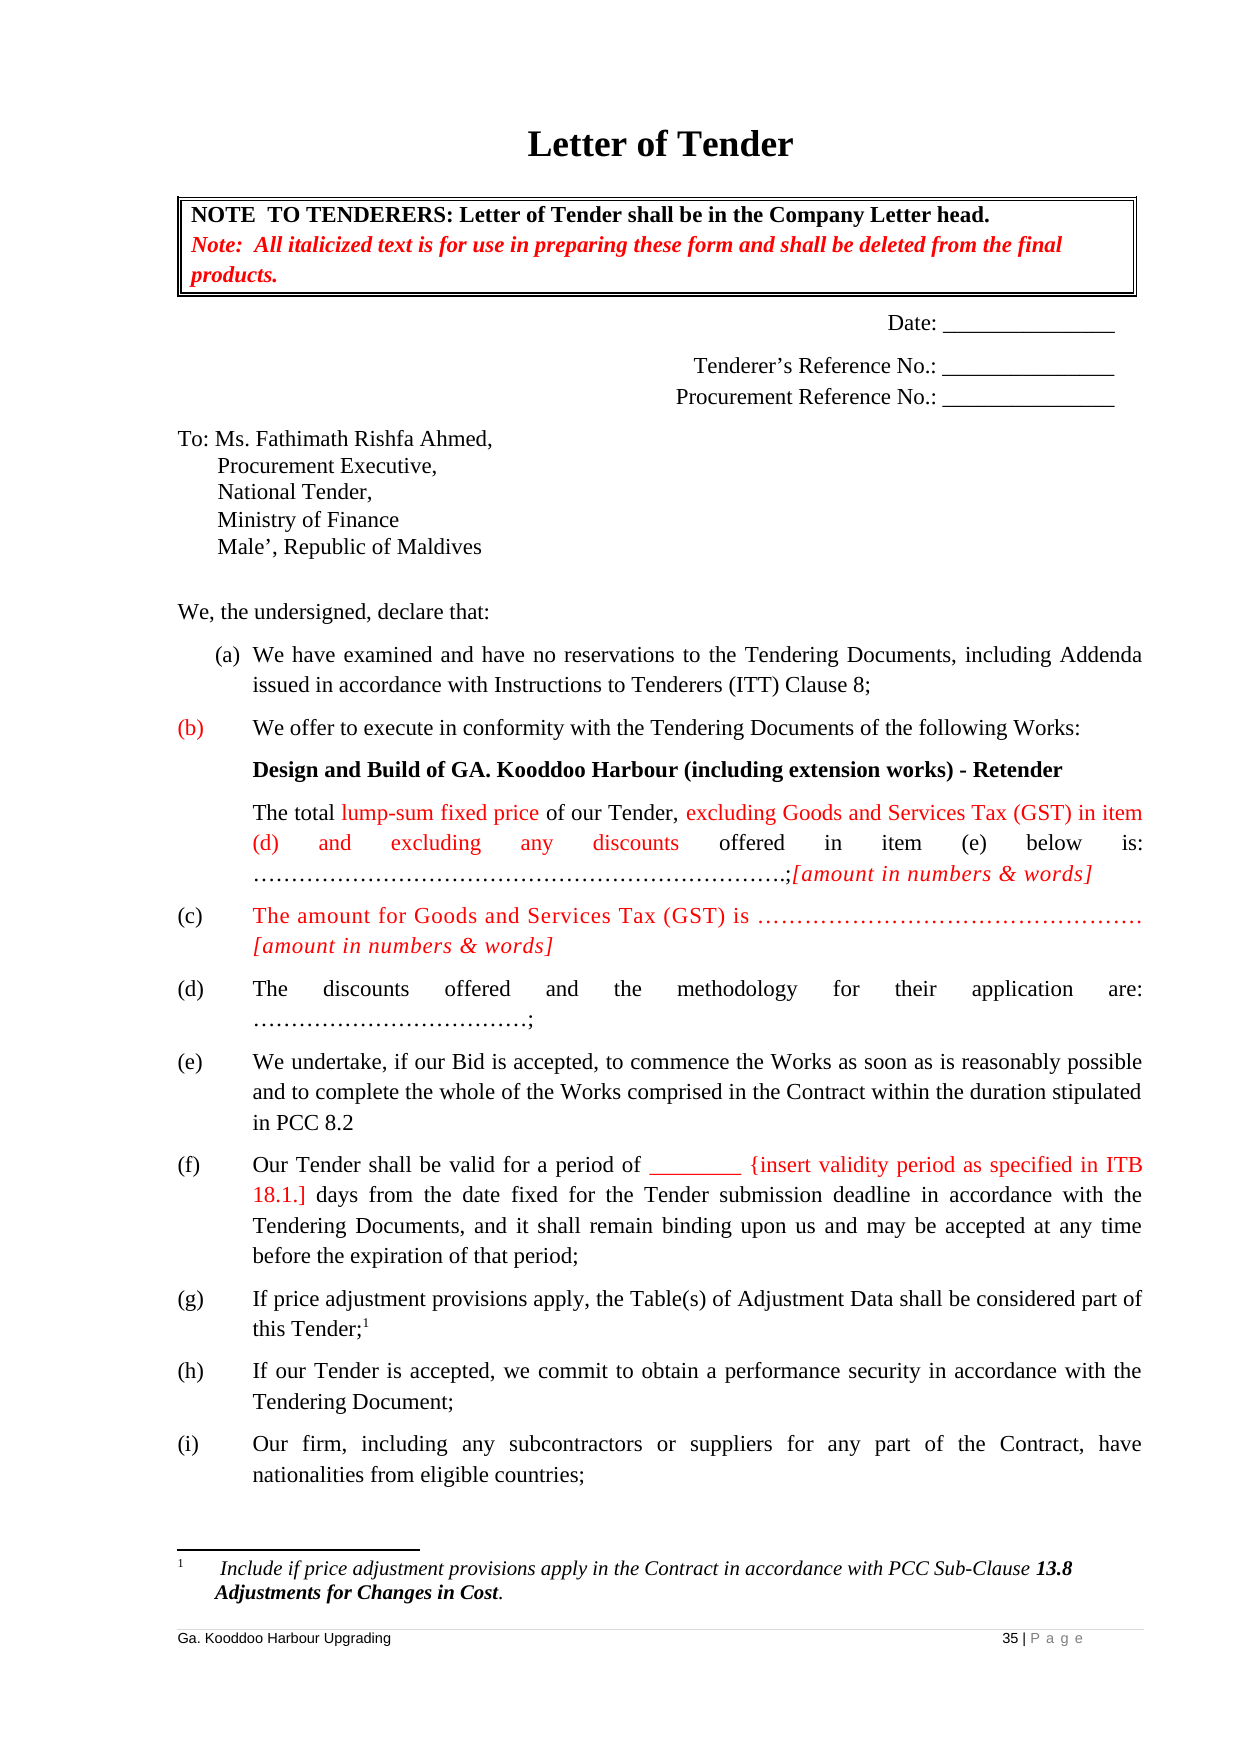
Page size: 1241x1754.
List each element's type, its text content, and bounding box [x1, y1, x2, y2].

text We, the undersigned, declare that: [177, 598, 1144, 624]
text Letter of Tender [177, 122, 1144, 165]
table_header NOTE TO TENDERERS: Letter of Tender shall be in the Company Letter head. Note: All italicized text is for use in preparing these form and shall be deleted from the final products. [182, 201, 1133, 292]
text Male’, Republic of Maldives [177, 533, 1144, 559]
text To: Ms. Fathimath Rishfa Ahmed, [177, 425, 1144, 452]
text Procurement Executive, [177, 452, 1144, 478]
text National Tender, [177, 478, 1144, 504]
list Our firm, including any subcontractors or suppliers for any part of the Contract, have nationalities from eligible countries; [177, 1430, 1144, 1487]
text Tenderer’s Reference No.: _______________ Procurement Reference No.: _______________ [177, 352, 1144, 409]
list We offer to execute in conformity with the Tendering Documents of the following Works: [177, 714, 1144, 740]
list The discounts offered and the methodology for their application are: ………………………………; [177, 975, 1144, 1032]
list The amount for Goods and Services Tax (GST) is …………………………………………. [amount in numbers & words] [177, 902, 1144, 959]
list We undertake, if our Bid is accepted, to commence the Works as soon as is reasonably possible and to complete the whole of the Works comprised in the Contract within the duration stipulated in PCC 8.2 [177, 1048, 1144, 1135]
list If our Tender is accepted, we commit to obtain a performance security in accordance with the Tendering Document; [177, 1357, 1144, 1414]
list If price adjustment provisions apply, the Table(s) of Adjustment Data shall be considered part of this Tender; [177, 1284, 1144, 1341]
list Our Tender shall be valid for a period of ________ {insert validity period as specified in ITB 18.1.] days from the date fixed for the Tender submission deadline in accordance with the Tendering Documents, and it shall remain binding upon us and may be accepted at any time before the expiration of that period; [177, 1151, 1144, 1268]
text The total lump-sum fixed price of our Tender, excluding Goods and Services Tax (GST) in item (d) and excluding any discounts offered in item (e) below is: …………………………………………………………….;[amount in numbers & words] [252, 799, 1144, 886]
text Ministry of Finance [177, 507, 1144, 533]
text Date: _______________ [177, 309, 1144, 336]
list We have examined and have no reservations to the Tendering Documents, including Addenda issued in accordance with Instructions to Tenderers (ITT) Clause 8; [215, 641, 1144, 697]
text Design and Build of GA. Kooddoo Harbour (including extension works) - Retender [252, 756, 1144, 783]
